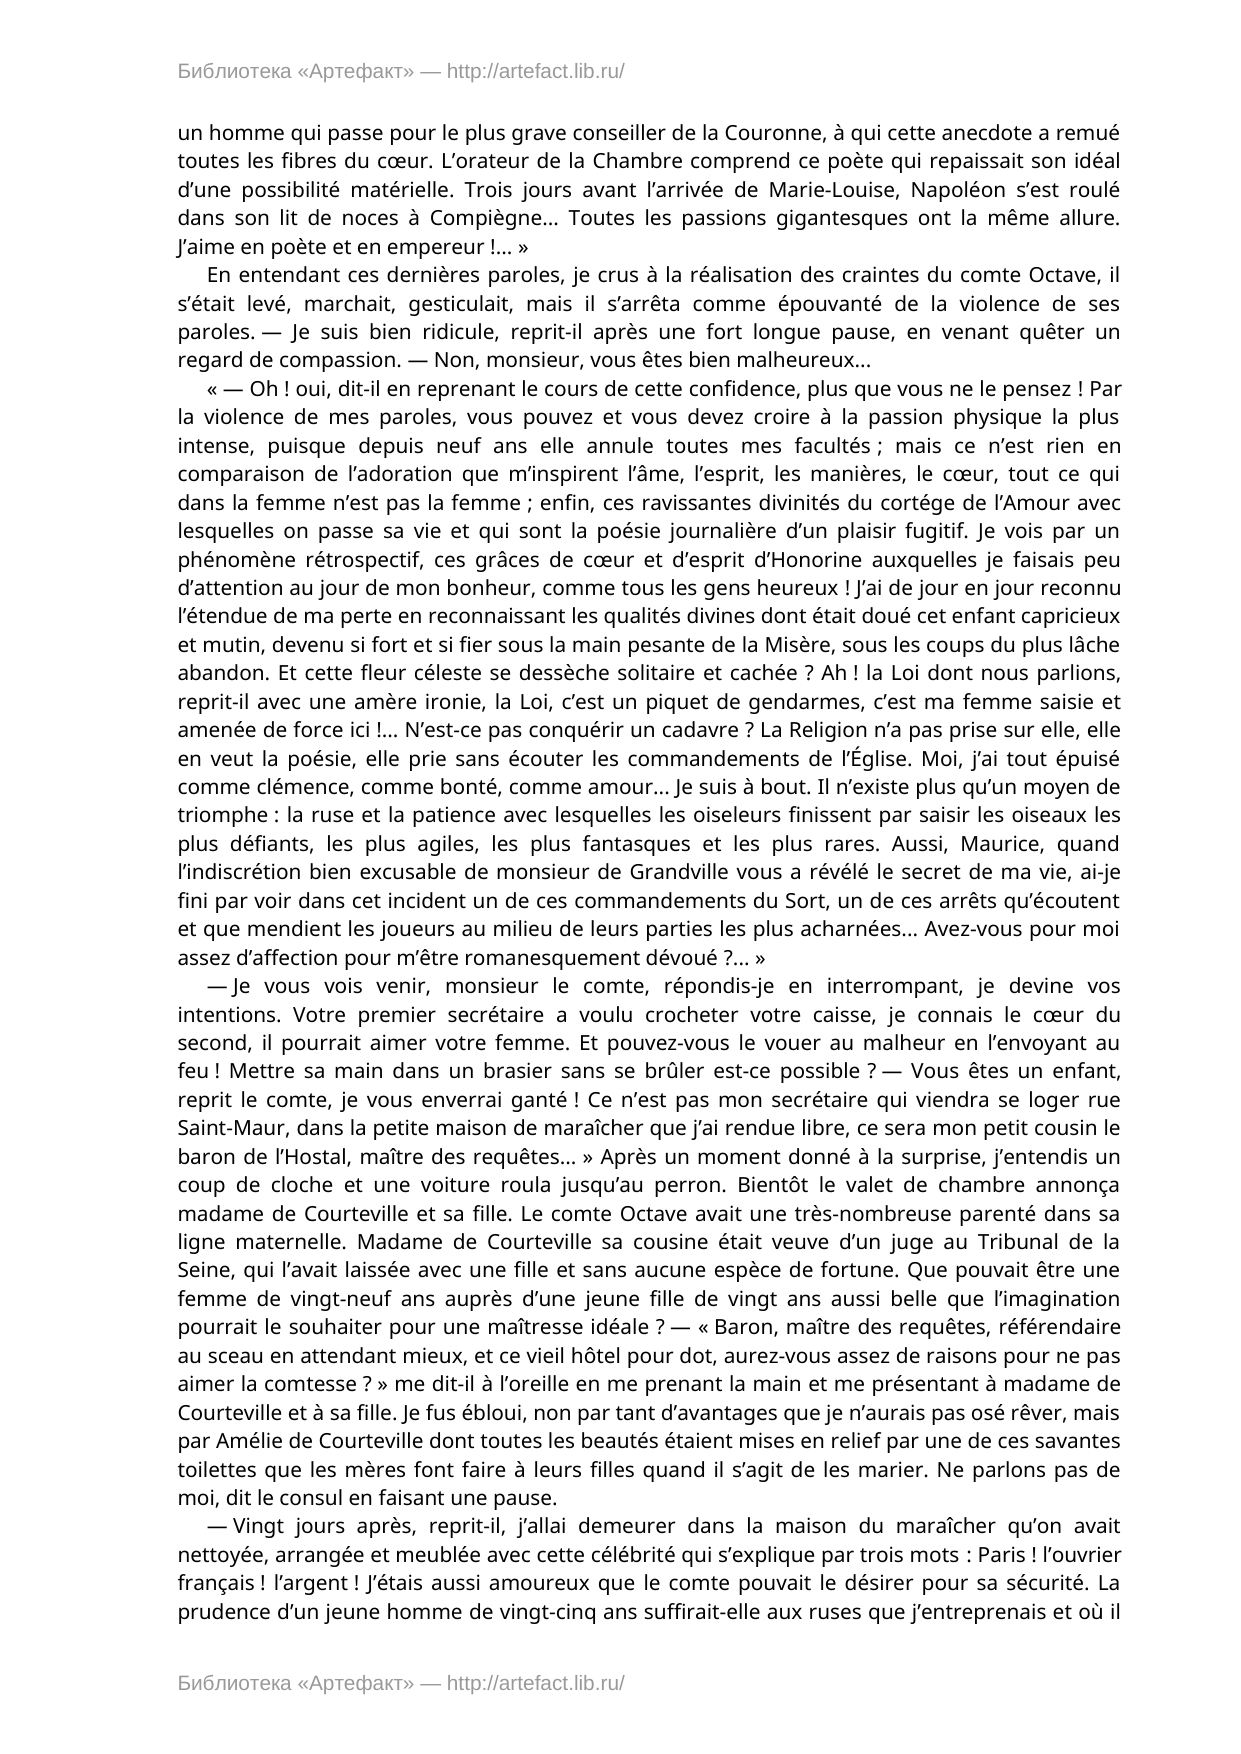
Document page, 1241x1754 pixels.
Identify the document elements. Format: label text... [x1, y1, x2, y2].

text — Je vous vois venir, monsieur le comte, répondis-je en interrompant, je devine vos intentions. Votre premier secrétaire a voulu crocheter votre caisse, je connais le cœur du second, il pourrait aimer votre femme. Et pouvez-vous le vouer au malheur en l’envoyant au feu ! Mettre sa main dans un brasier sans se brûler est-ce possible ? — Vous êtes un enfant, reprit le comte, je vous enverrai ganté ! Ce n’est pas mon secrétaire qui viendra se loger rue Saint-Maur, dans la petite maison de maraîcher que j’ai rendue libre, ce sera mon petit cousin le baron de l’Hostal, maître des requêtes... » Après un moment donné à la surprise, j’entendis un coup de cloche et une voiture roula jusqu’au perron. Bientôt le valet de chambre annonça madame de Courteville et sa fille. Le comte Octave avait une très-nombreuse parenté dans sa ligne maternelle. Madame de Courteville sa cousine était veuve d’un juge au Tribunal de la Seine, qui l’avait laissée avec une fille et sans aucune espèce de fortune. Que pouvait être une femme de vingt-neuf ans auprès d’une jeune fille de vingt ans aussi belle que l’imagination pourrait le souhaiter pour une maîtresse idéale ? — « Baron, maître des requêtes, référendaire au sceau en attendant mieux, et ce vieil hôtel pour dot, aurez-vous assez de raisons pour ne pas aimer la comtesse ? » me dit-il à l’oreille en me prenant la main et me présentant à madame de Courteville et à sa fille. Je fus ébloui, non par tant d’avantages que je n’aurais pas osé rêver, mais par Amélie de Courteville dont toutes les beautés étaient mises en relief par une de ces savantes toilettes que les mères font faire à leurs filles quand il s’agit de les marier. Ne parlons pas de moi, dit le consul en faisant une pause. [177, 971, 1122, 1512]
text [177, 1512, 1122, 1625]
text En entendant ces dernières paroles, je crus à la réalisation des craintes du comte Octave, il s’était levé, marchait, gesticulait, mais il s’arrêta comme épouvanté de la violence de ses paroles. — Je suis bien ridicule, reprit-il après une fort longue pause, en venant quêter un regard de compassion. — Non, monsieur, vous êtes bien malheureux... [177, 260, 1122, 374]
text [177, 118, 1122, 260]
text « — Oh ! oui, dit-il en reprenant le cours de cette confidence, plus que vous ne le pensez ! Par la violence de mes paroles, vous pouvez et vous devez croire à la passion physique la plus intense, puisque depuis neuf ans elle annule toutes mes facultés ; mais ce n’est rien en comparaison de l’adoration que m’inspirent l’âme, l’esprit, les manières, le cœur, tout ce qui dans la femme n’est pas la femme ; enfin, ces ravissantes divinités du cortége de l’Amour avec lesquelles on passe sa vie et qui sont la poésie journalière d’un plaisir fugitif. Je vois par un phénomène rétrospectif, ces grâces de cœur et d’esprit d’Honorine auxquelles je faisais peu d’attention au jour de mon bonheur, comme tous les gens heureux ! J’ai de jour en jour reconnu l’étendue de ma perte en reconnaissant les qualités divines dont était doué cet enfant capricieux et mutin, devenu si fort et si fier sous la main pesante de la Misère, sous les coups du plus lâche abandon. Et cette fleur céleste se dessèche solitaire et cachée ? Ah ! la Loi dont nous parlions, reprit-il avec une amère ironie, la Loi, c’est un piquet de gendarmes, c’est ma femme saisie et amenée de force ici !... N’est-ce pas conquérir un cadavre ? La Religion n’a pas prise sur elle, elle en veut la poésie, elle prie sans écouter les commandements de l’Église. Moi, j’ai tout épuisé comme clémence, comme bonté, comme amour... Je suis à bout. Il n’existe plus qu’un moyen de triomphe : la ruse et la patience avec lesquelles les oiseleurs finissent par saisir les oiseaux les plus défiants, les plus agiles, les plus fantasques et les plus rares. Aussi, Maurice, quand l’indiscrétion bien excusable de monsieur de Grandville vous a révélé le secret de ma vie, ai-je fini par voir dans cet incident un de ces commandements du Sort, un de ces arrêts qu’écoutent et que mendient les joueurs au milieu de leurs parties les plus acharnées... Avez-vous pour moi assez d’affection pour m’être romanesquement dévoué ?... » [177, 374, 1122, 971]
